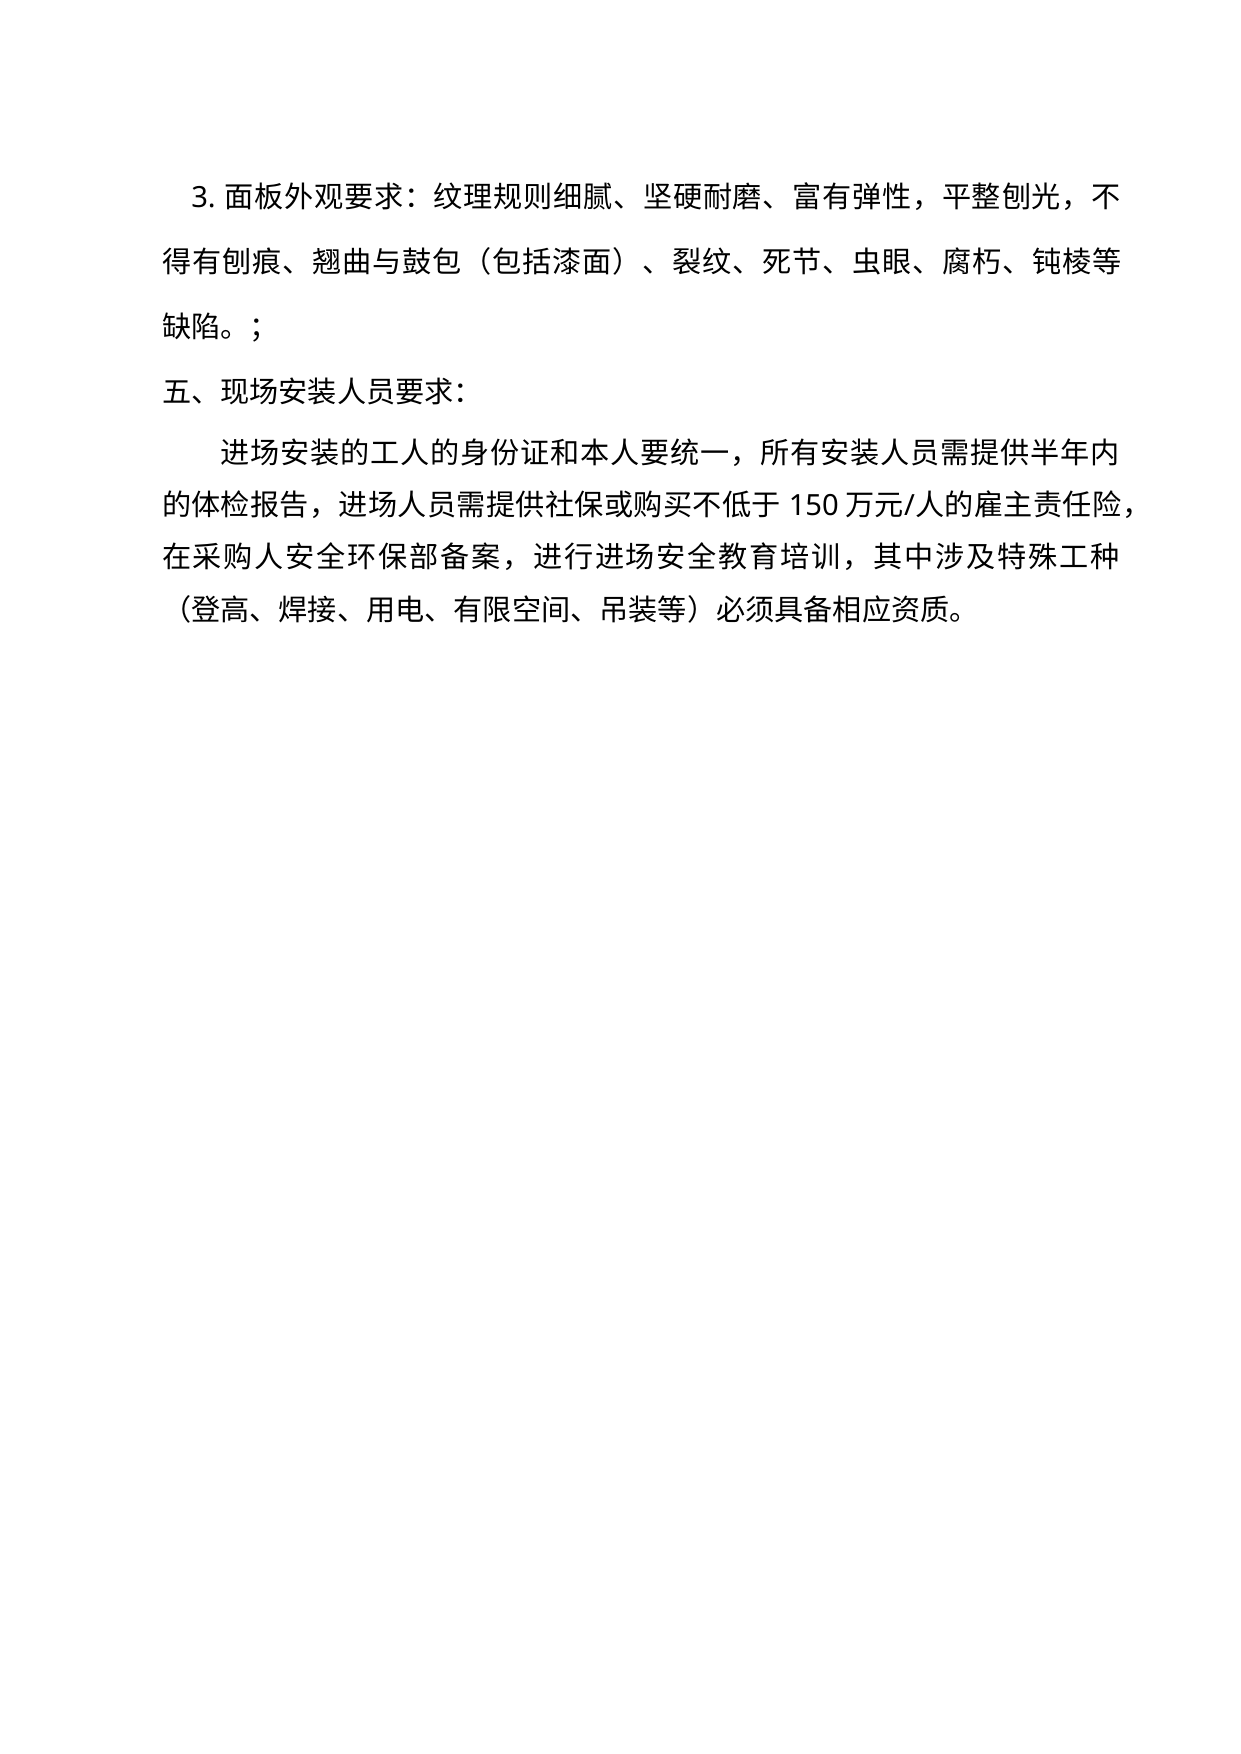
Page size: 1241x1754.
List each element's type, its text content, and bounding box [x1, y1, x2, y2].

text 3. 面板外观要求：纹理规则细腻、坚硬耐磨、富有弹性，平整刨光，不得有刨痕、翘曲与鼓包（包括漆面）、裂纹、死节、虫眼、腐朽、钝棱等缺陷。； [162, 162, 1122, 357]
text 五、现场安装人员要求： [162, 357, 1122, 422]
text 进场安装的工人的身份证和本人要统一，所有安装人员需提供半年内的体检报告，进场人员需提供社保或购买不低于150万元/人的雇主责任险，在采购人安全环保部备案，进行进场安全教育培训，其中涉及特殊工种（登高、焊接、用电、有限空间、吊装等）必须具备相应资质。 [162, 422, 1122, 630]
